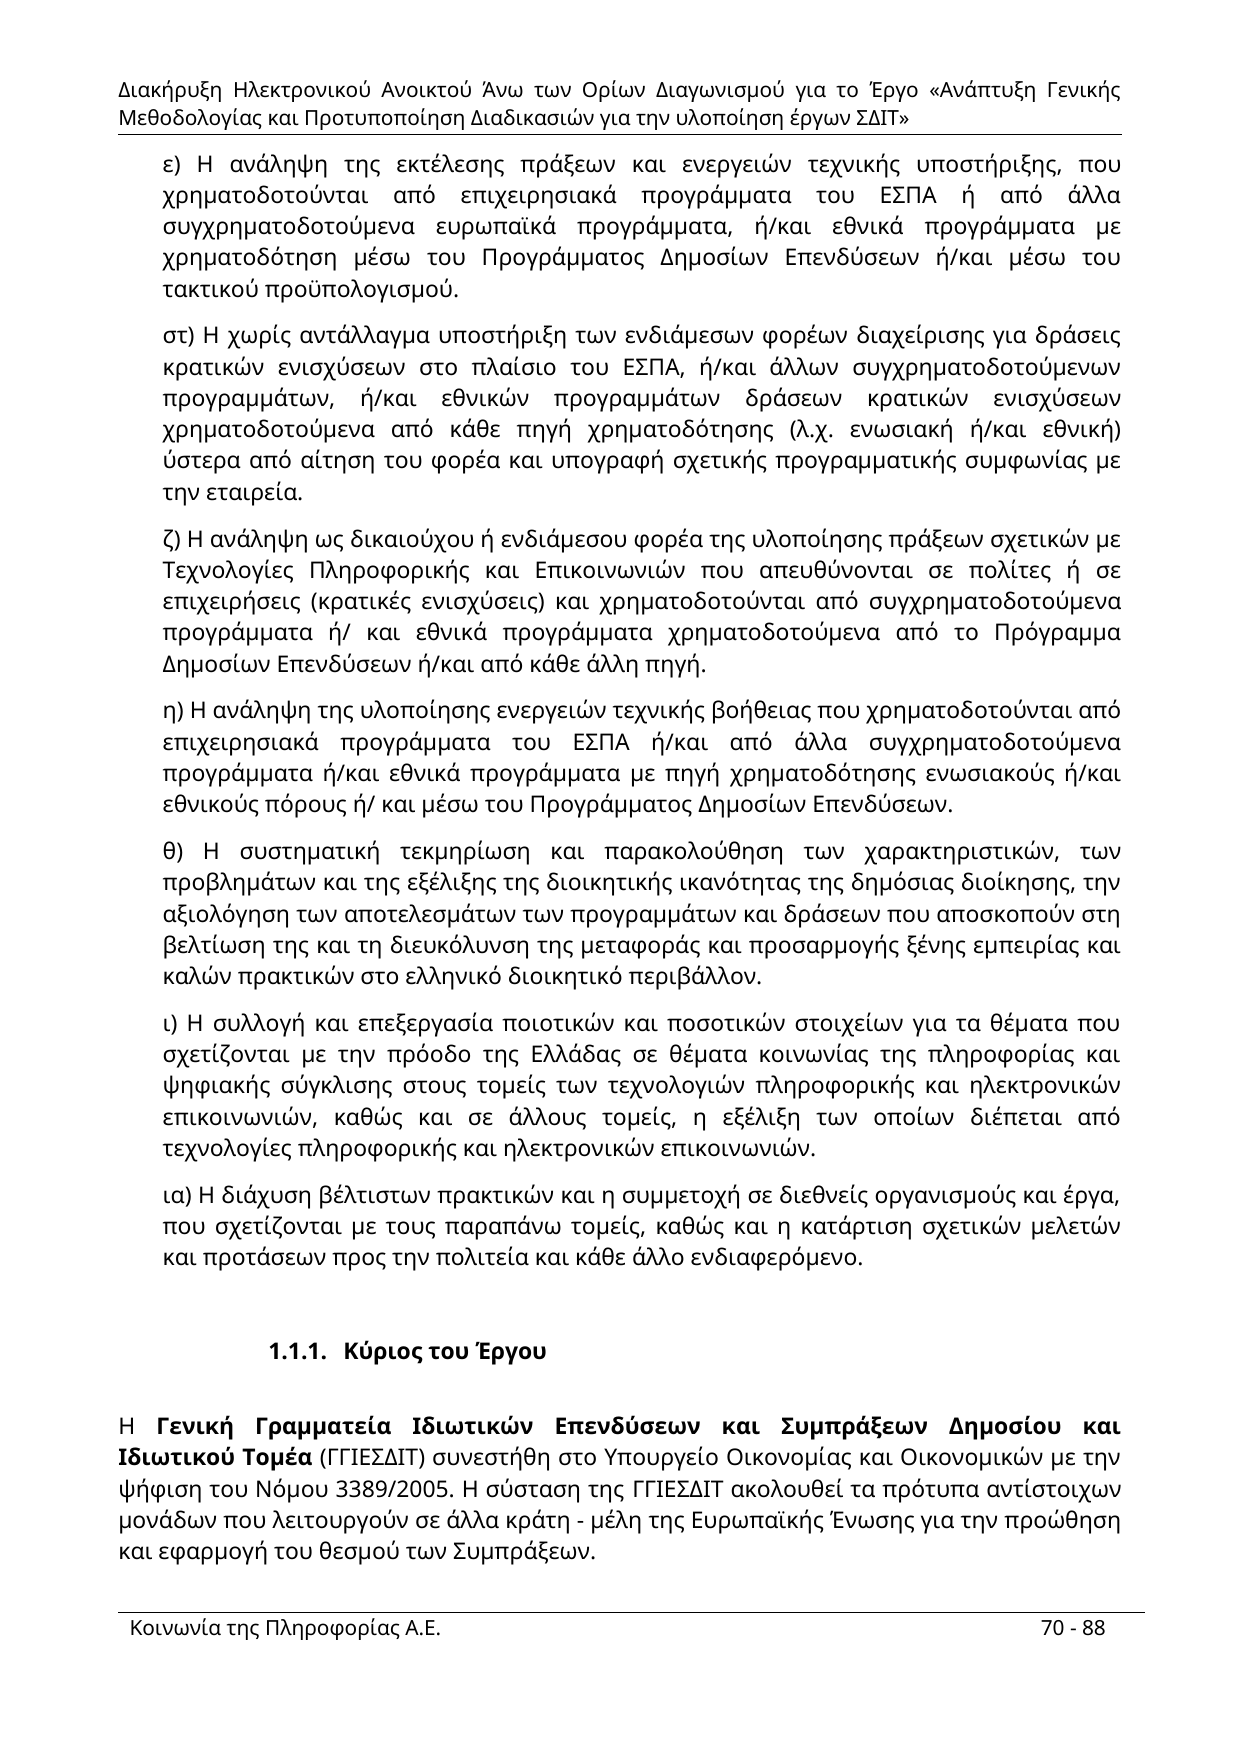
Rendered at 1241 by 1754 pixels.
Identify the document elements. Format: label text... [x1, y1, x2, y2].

text ε) Η ανάληψη της εκτέλεσης πράξεων και ενεργειών τεχνικής υποστήριξης, που χρηματοδοτούνται από επιχειρησιακά προγράμματα του ΕΣΠΑ ή από άλλα συγχρηματοδοτούμενα ευρωπαϊκά προγράμματα, ή/και εθνικά προγράμματα με χρηματοδότηση μέσω του Προγράμματος Δημοσίων Επενδύσεων ή/και μέσω του τακτικού προϋπολογισμού. [162, 147, 1122, 304]
text ια) Η διάχυση βέλτιστων πρακτικών και η συμμετοχή σε διεθνείς οργανισμούς και έργα, που σχετίζονται με τους παραπάνω τομείς, καθώς και η κατάρτιση σχετικών μελετών και προτάσεων προς την πολιτεία και κάθε άλλο ενδιαφερόμενο. [162, 1179, 1122, 1272]
subtitle Κύριος του Έργου [268, 1335, 1122, 1366]
text η) Η ανάληψη της υλοποίησης ενεργειών τεχνικής βοήθειας που χρηματοδοτούνται από επιχειρησιακά προγράμματα του ΕΣΠΑ ή/και από άλλα συγχρηματοδοτούμενα προγράμματα ή/και εθνικά προγράμματα με πηγή χρηματοδότησης ενωσιακούς ή/και εθνικούς πόρους ή/ και μέσω του Προγράμματος Δημοσίων Επενδύσεων. [162, 694, 1122, 819]
text ζ) Η ανάληψη ως δικαιούχου ή ενδιάμεσου φορέα της υλοποίησης πράξεων σχετικών με Τεχνολογίες Πληροφορικής και Επικοινωνιών που απευθύνονται σε πολίτες ή σε επιχειρήσεις (κρατικές ενισχύσεις) και χρηματοδοτούνται από συγχρηματοδοτούμενα προγράμματα ή/ και εθνικά προγράμματα χρηματοδοτούμενα από το Πρόγραμμα Δημοσίων Επενδύσεων ή/και από κάθε άλλη πηγή. [162, 522, 1122, 679]
text στ) Η χωρίς αντάλλαγμα υποστήριξη των ενδιάμεσων φορέων διαχείρισης για δράσεις κρατικών ενισχύσεων στο πλαίσιο του ΕΣΠΑ, ή/και άλλων συγχρηματοδοτούμενων προγραμμάτων, ή/και εθνικών προγραμμάτων δράσεων κρατικών ενισχύσεων χρηματοδοτούμενα από κάθε πηγή χρηματοδότησης (λ.χ. ενωσιακή ή/και εθνική) ύστερα από αίτηση του φορέα και υπογραφή σχετικής προγραμματικής συμφωνίας με την εταιρεία. [162, 319, 1122, 507]
text Η Γενική Γραμματεία Ιδιωτικών Επενδύσεων και Συμπράξεων Δημοσίου και Ιδιωτικού Τομέα (ΓΓΙΕΣΔΙΤ) συνεστήθη στο Υπουργείο Οικονομίας και Οικονομικών με την ψήφιση του Νόμου 3389/2005. Η σύσταση της ΓΓΙΕΣΔΙΤ ακολουθεί τα πρότυπα αντίστοιχων μονάδων που λειτουργούν σε άλλα κράτη - μέλη της Ευρωπαϊκής Ένωσης για την προώθηση και εφαρμογή του θεσμού των Συμπράξεων. [118, 1410, 1122, 1566]
text ι) Η συλλογή και επεξεργασία ποιοτικών και ποσοτικών στοιχείων για τα θέματα που σχετίζονται με την πρόοδο της Ελλάδας σε θέματα κοινωνίας της πληροφορίας και ψηφιακής σύγκλισης στους τομείς των τεχνολογιών πληροφορικής και ηλεκτρονικών επικοινωνιών, καθώς και σε άλλους τομείς, η εξέλιξη των οποίων διέπεται από τεχνολογίες πληροφορικής και ηλεκτρονικών επικοινωνιών. [162, 1007, 1122, 1163]
text θ) Η συστηματική τεκμηρίωση και παρακολούθηση των χαρακτηριστικών, των προβλημάτων και της εξέλιξης της διοικητικής ικανότητας της δημόσιας διοίκησης, την αξιολόγηση των αποτελεσμάτων των προγραμμάτων και δράσεων που αποσκοπούν στη βελτίωση της και τη διευκόλυνση της μεταφοράς και προσαρμογής ξένης εμπειρίας και καλών πρακτικών στο ελληνικό διοικητικό περιβάλλον. [162, 835, 1122, 991]
